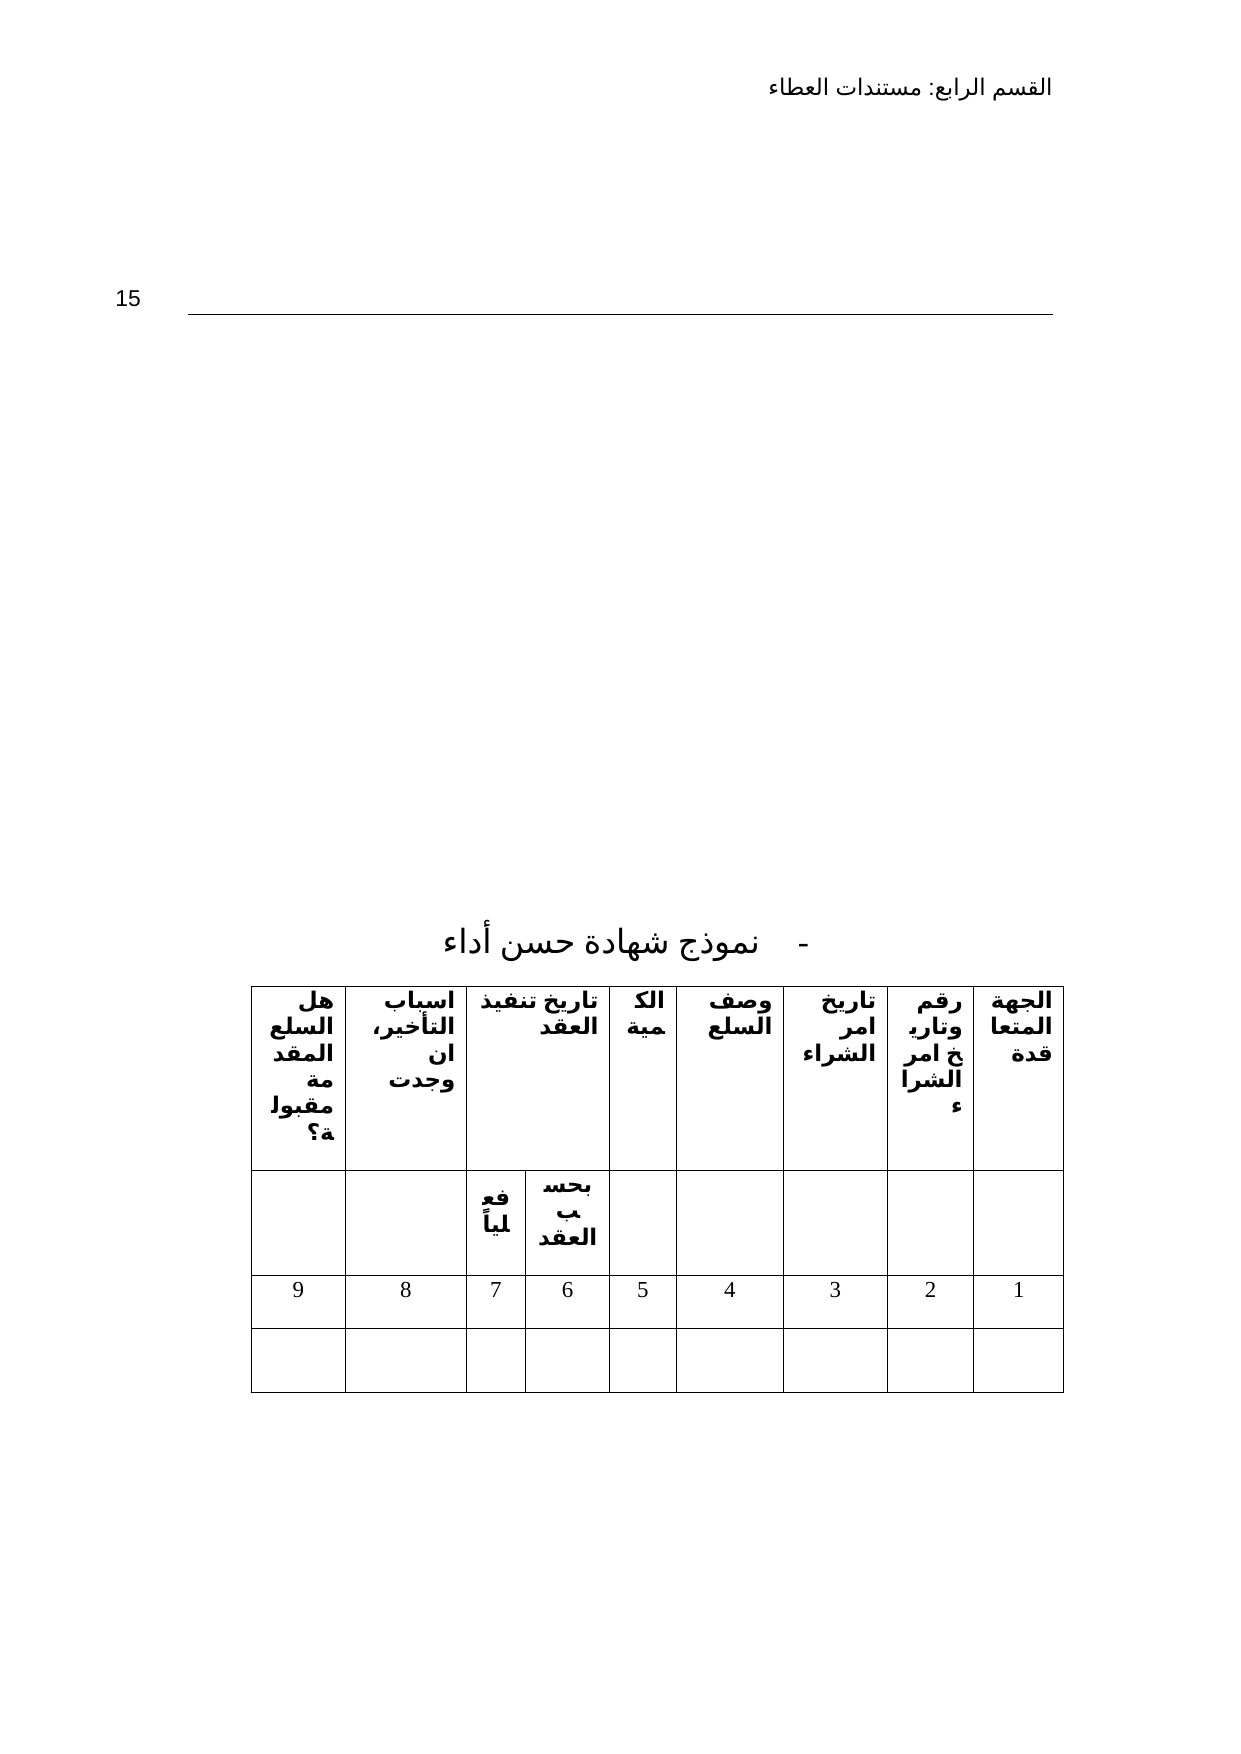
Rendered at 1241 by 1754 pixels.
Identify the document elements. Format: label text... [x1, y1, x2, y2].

table_cell [677, 1329, 783, 1392]
table_cell [346, 1329, 466, 1392]
table_header وصف السلع [677, 987, 783, 1170]
table_cell [677, 1171, 783, 1275]
table_header هل السلع المقدمة مقبولة؟ [252, 987, 345, 1170]
table_cell 3 [784, 1276, 887, 1328]
table_cell فعلياً [467, 1171, 525, 1275]
table_cell 7 [467, 1276, 525, 1328]
table_cell [467, 1329, 525, 1392]
table_cell 5 [610, 1276, 676, 1328]
table_cell [784, 1171, 887, 1275]
table_cell [610, 1171, 676, 1275]
table_cell [346, 1171, 466, 1275]
table_cell [610, 1329, 676, 1392]
table_cell [526, 1329, 609, 1392]
table_header الجهة المتعاقدة [974, 987, 1063, 1170]
table_cell [252, 1329, 345, 1392]
table_cell بحسب العقد [526, 1171, 609, 1275]
table_cell [974, 1329, 1063, 1392]
table_cell 8 [346, 1276, 466, 1328]
table_cell [888, 1171, 973, 1275]
table_cell [252, 1171, 345, 1275]
table_cell 6 [526, 1276, 609, 1328]
table_header اسباب التأخير، ان وجدت [346, 987, 466, 1170]
table_cell 1 [974, 1276, 1063, 1328]
table_cell 2 [888, 1276, 973, 1328]
table_cell 4 [677, 1276, 783, 1328]
table_header الكمية [610, 987, 676, 1170]
list نموذج شهادة حسن أداء [187, 923, 1053, 961]
table_header تاريخ امر الشراء [784, 987, 887, 1170]
table_header رقم وتاريخ امر الشراء [888, 987, 973, 1170]
table_cell [888, 1329, 973, 1392]
table_cell [784, 1329, 887, 1392]
table_cell [974, 1171, 1063, 1275]
table_cell 9 [252, 1276, 345, 1328]
table_header تاريخ تنفيذ العقد [467, 987, 609, 1170]
